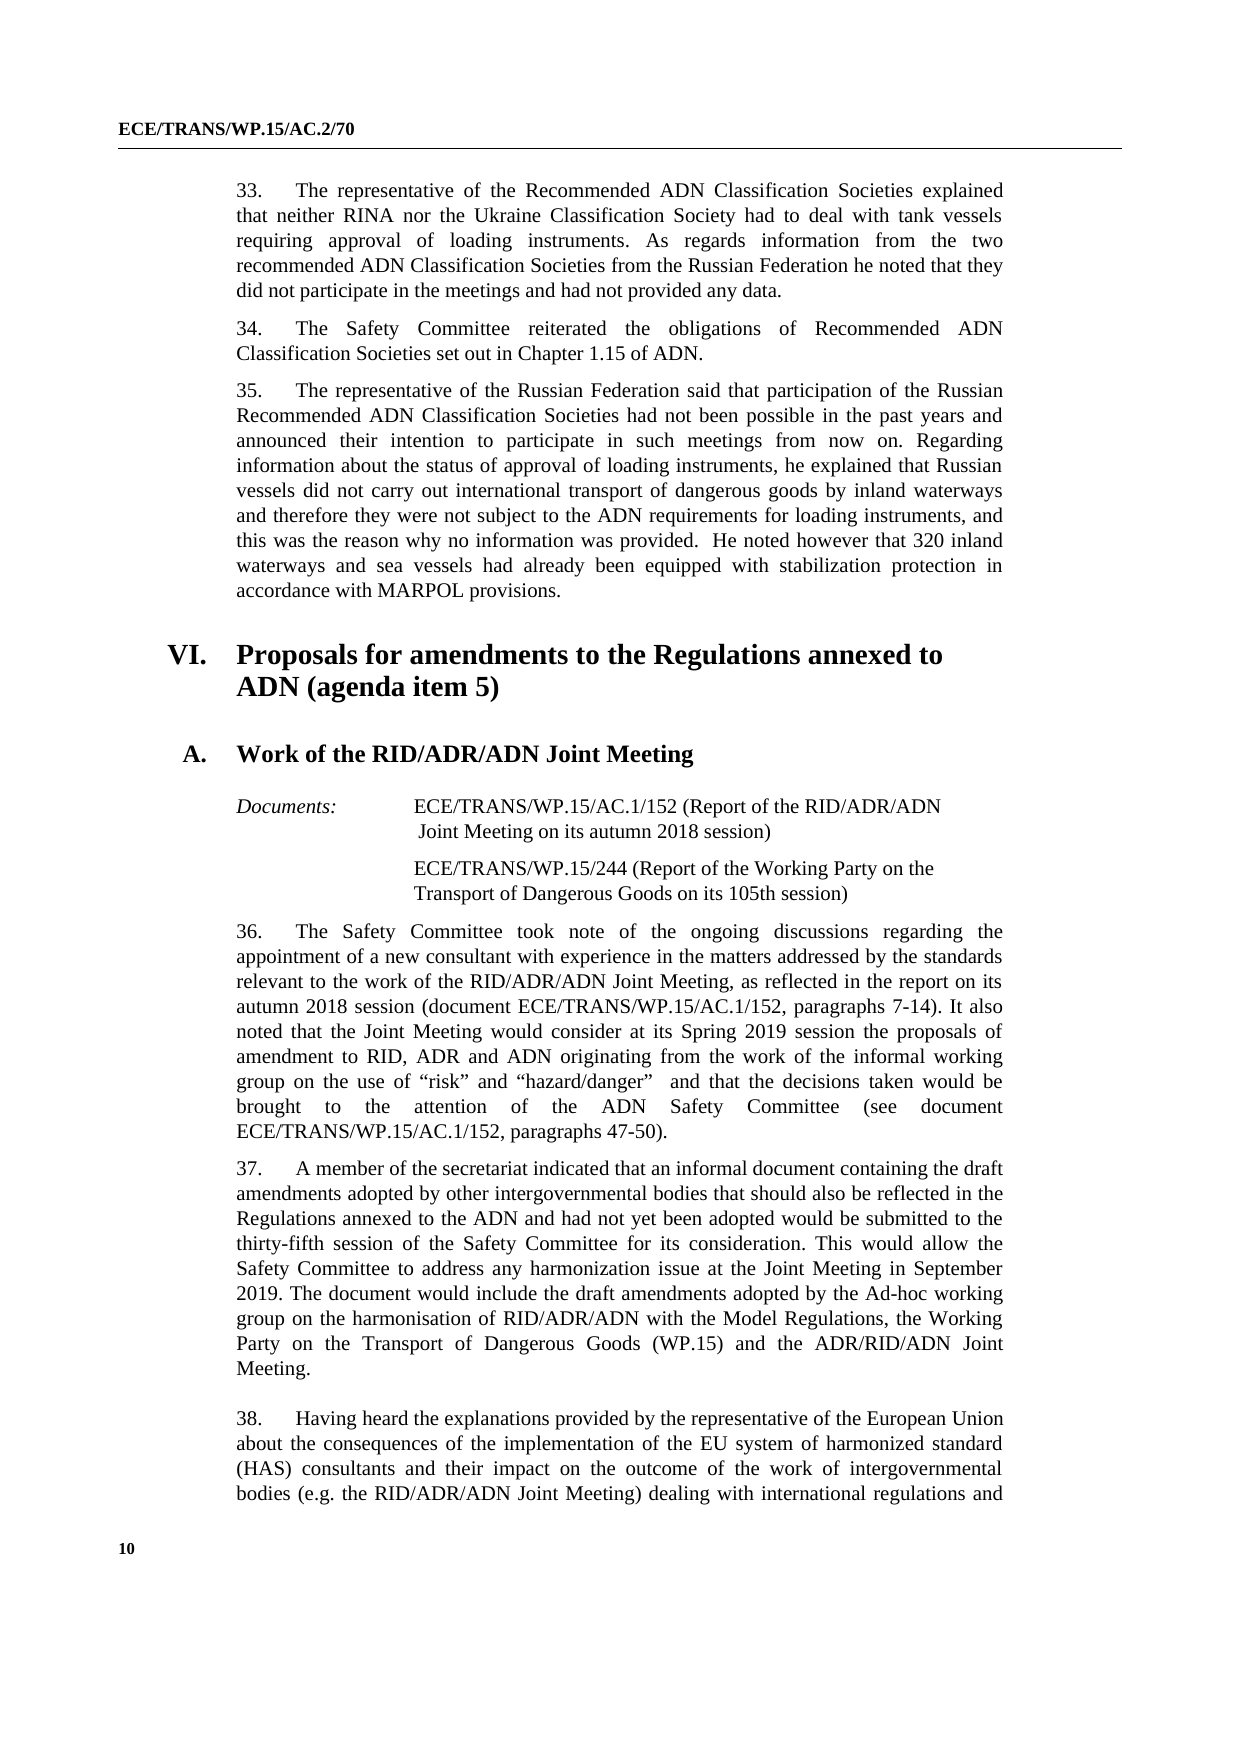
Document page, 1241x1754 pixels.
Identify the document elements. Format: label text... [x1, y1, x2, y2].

text 35. The representative of the Russian Federation said that participation of the Russian Recommended ADN Classification Societies had not been possible in the past years and announced their intention to participate in such meetings from now on. Regarding information about the status of approval of loading instruments, he explained that Russian vessels did not carry out international transport of dangerous goods by inland waterways and therefore they were not subject to the ADN requirements for loading instruments, and this was the reason why no information was provided. He noted however that 320 inland waterways and sea vessels had already been equipped with stabilization protection in accordance with MARPOL provisions. [236, 377, 1004, 602]
text A. Work of the RID/ADR/ADN Joint Meeting [118, 740, 1004, 768]
text 34. The Safety Committee reiterated the obligations of Recommended ADN Classification Societies set out in Chapter 1.15 of ADN. [236, 315, 1004, 365]
text VI. Proposals for amendments to the Regulations annexed to ADN (agenda item 5) [118, 640, 1004, 702]
text ECE/TRANS/WP.15/244 (Report of the Working Party on the Transport of Dangerous Goods on its 105th session) [413, 855, 1122, 905]
text 33. The representative of the Recommended ADN Classification Societies explained that neither RINA nor the Ukraine Classification Society had to deal with tank vessels requiring approval of loading instruments. As regards information from the two recommended ADN Classification Societies from the Russian Federation he noted that they did not participate in the meetings and had not provided any data. [236, 177, 1004, 302]
text 36. The Safety Committee took note of the ongoing discussions regarding the appointment of a new consultant with experience in the matters addressed by the standards relevant to the work of the RID/ADR/ADN Joint Meeting, as reflected in the report on its autumn 2018 session (document ECE/TRANS/WP.15/AC.1/152, paragraphs 7-14). It also noted that the Joint Meeting would consider at its Spring 2019 session the proposals of amendment to RID, ADR and ADN originating from the work of the informal working group on the use of “risk” and “hazard/danger” and that the decisions taken would be brought to the attention of the ADN Safety Committee (see document ECE/TRANS/WP.15/AC.1/152, paragraphs 47-50). [236, 918, 1004, 1143]
text 37. A member of the secretariat indicated that an informal document containing the draft amendments adopted by other intergovernmental bodies that should also be reflected in the Regulations annexed to the ADN and had not yet been adopted would be submitted to the thirty-fifth session of the Safety Committee for its consideration. This would allow the Safety Committee to address any harmonization issue at the Joint Meeting in September 2019. The document would include the draft amendments adopted by the Ad-hoc working group on the harmonisation of RID/ADR/ADN with the Model Regulations, the Working Party on the Transport of Dangerous Goods (WP.15) and the ADR/RID/ADN Joint Meeting. [236, 1155, 1004, 1380]
text Documents: ECE/TRANS/WP.15/AC.1/152 (Report of the RID/ADR/ADN Joint Meeting on its autumn 2018 session) [118, 793, 1122, 843]
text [236, 1405, 1004, 1505]
